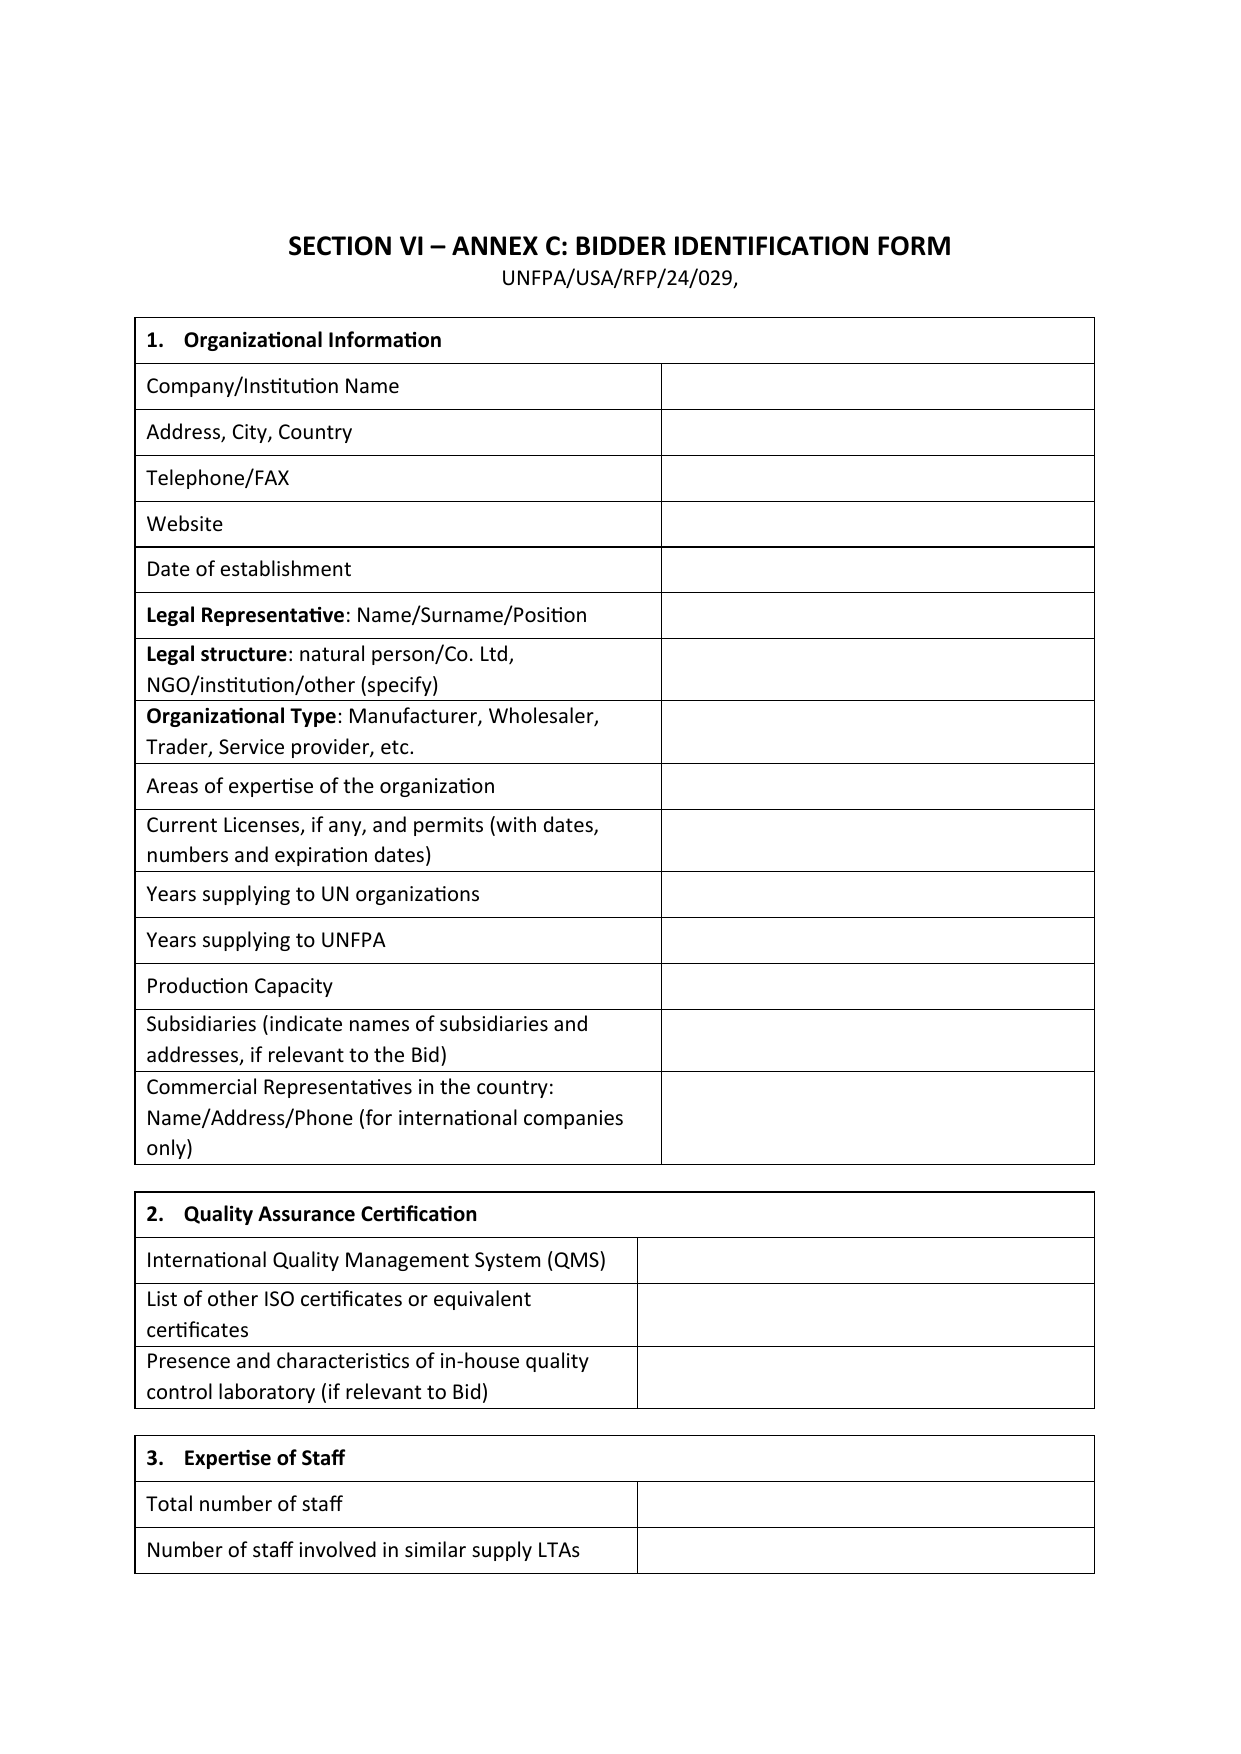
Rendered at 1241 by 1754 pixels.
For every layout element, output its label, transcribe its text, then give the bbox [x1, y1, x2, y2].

table_cell International Quality Management System (QMS) [136, 1238, 637, 1283]
table_cell [662, 1072, 1094, 1164]
table_cell Date of establishment [136, 548, 661, 592]
table_cell Legal Representative: Name/Surname/Position [136, 593, 661, 638]
table_cell Years supplying to UN organizations [136, 872, 661, 917]
table_cell [638, 1284, 1094, 1346]
table_cell Address, City, Country [136, 410, 661, 455]
text UNFPA/USA/RFP/24/029, [150, 263, 1090, 291]
table_cell [638, 1482, 1094, 1527]
table_cell Current Licenses, if any, and permits (with dates, numbers and expiration dates) [136, 810, 661, 871]
table_cell [662, 1010, 1094, 1071]
table_cell Commercial Representatives in the country: Name/Address/Phone (for international companies only) [136, 1072, 661, 1164]
table_cell Presence and characteristics of in-house quality control laboratory (if relevant to Bid) [136, 1347, 637, 1408]
table_cell Subsidiaries (indicate names of subsidiaries and addresses, if relevant to the Bid) [136, 1010, 661, 1071]
table_cell [662, 410, 1094, 455]
table_cell [662, 593, 1094, 638]
table_cell [662, 456, 1094, 501]
table_cell [638, 1238, 1094, 1283]
table_cell Telephone/FAX [136, 456, 661, 501]
table_cell Legal structure: natural person/Co. Ltd, NGO/institution/other (specify) [136, 639, 661, 700]
table_cell Number of staff involved in similar supply LTAs [136, 1528, 637, 1573]
table_cell [662, 964, 1094, 1008]
table_cell Total number of staff [136, 1482, 637, 1527]
table_cell List of other ISO certificates or equivalent certificates [136, 1284, 637, 1346]
table_cell Organizational Type: Manufacturer, Wholesaler, Trader, Service provider, etc. [136, 701, 661, 763]
table_cell [662, 810, 1094, 871]
table_cell Production Capacity [136, 964, 661, 1008]
table_cell [662, 548, 1094, 592]
table_cell Company/Institution Name [136, 364, 661, 409]
table_cell [662, 701, 1094, 763]
table_cell [662, 764, 1094, 809]
table_header Quality Assurance Certification [136, 1193, 1094, 1237]
table_cell [662, 872, 1094, 917]
table_header Expertise of Staff [136, 1436, 1094, 1481]
subtitle SECTION VI – ANNEX C: BIDDER IDENTIFICATION FORM [150, 227, 1090, 263]
table_cell [662, 918, 1094, 963]
table_cell [662, 502, 1094, 546]
table_cell Website [136, 502, 661, 546]
table_cell Years supplying to UNFPA [136, 918, 661, 963]
table_header Organizational Information [136, 318, 1094, 363]
table_cell [638, 1347, 1094, 1408]
table_cell Areas of expertise of the organization [136, 764, 661, 809]
table_cell [638, 1528, 1094, 1573]
table_cell [662, 364, 1094, 409]
table_cell [662, 639, 1094, 700]
